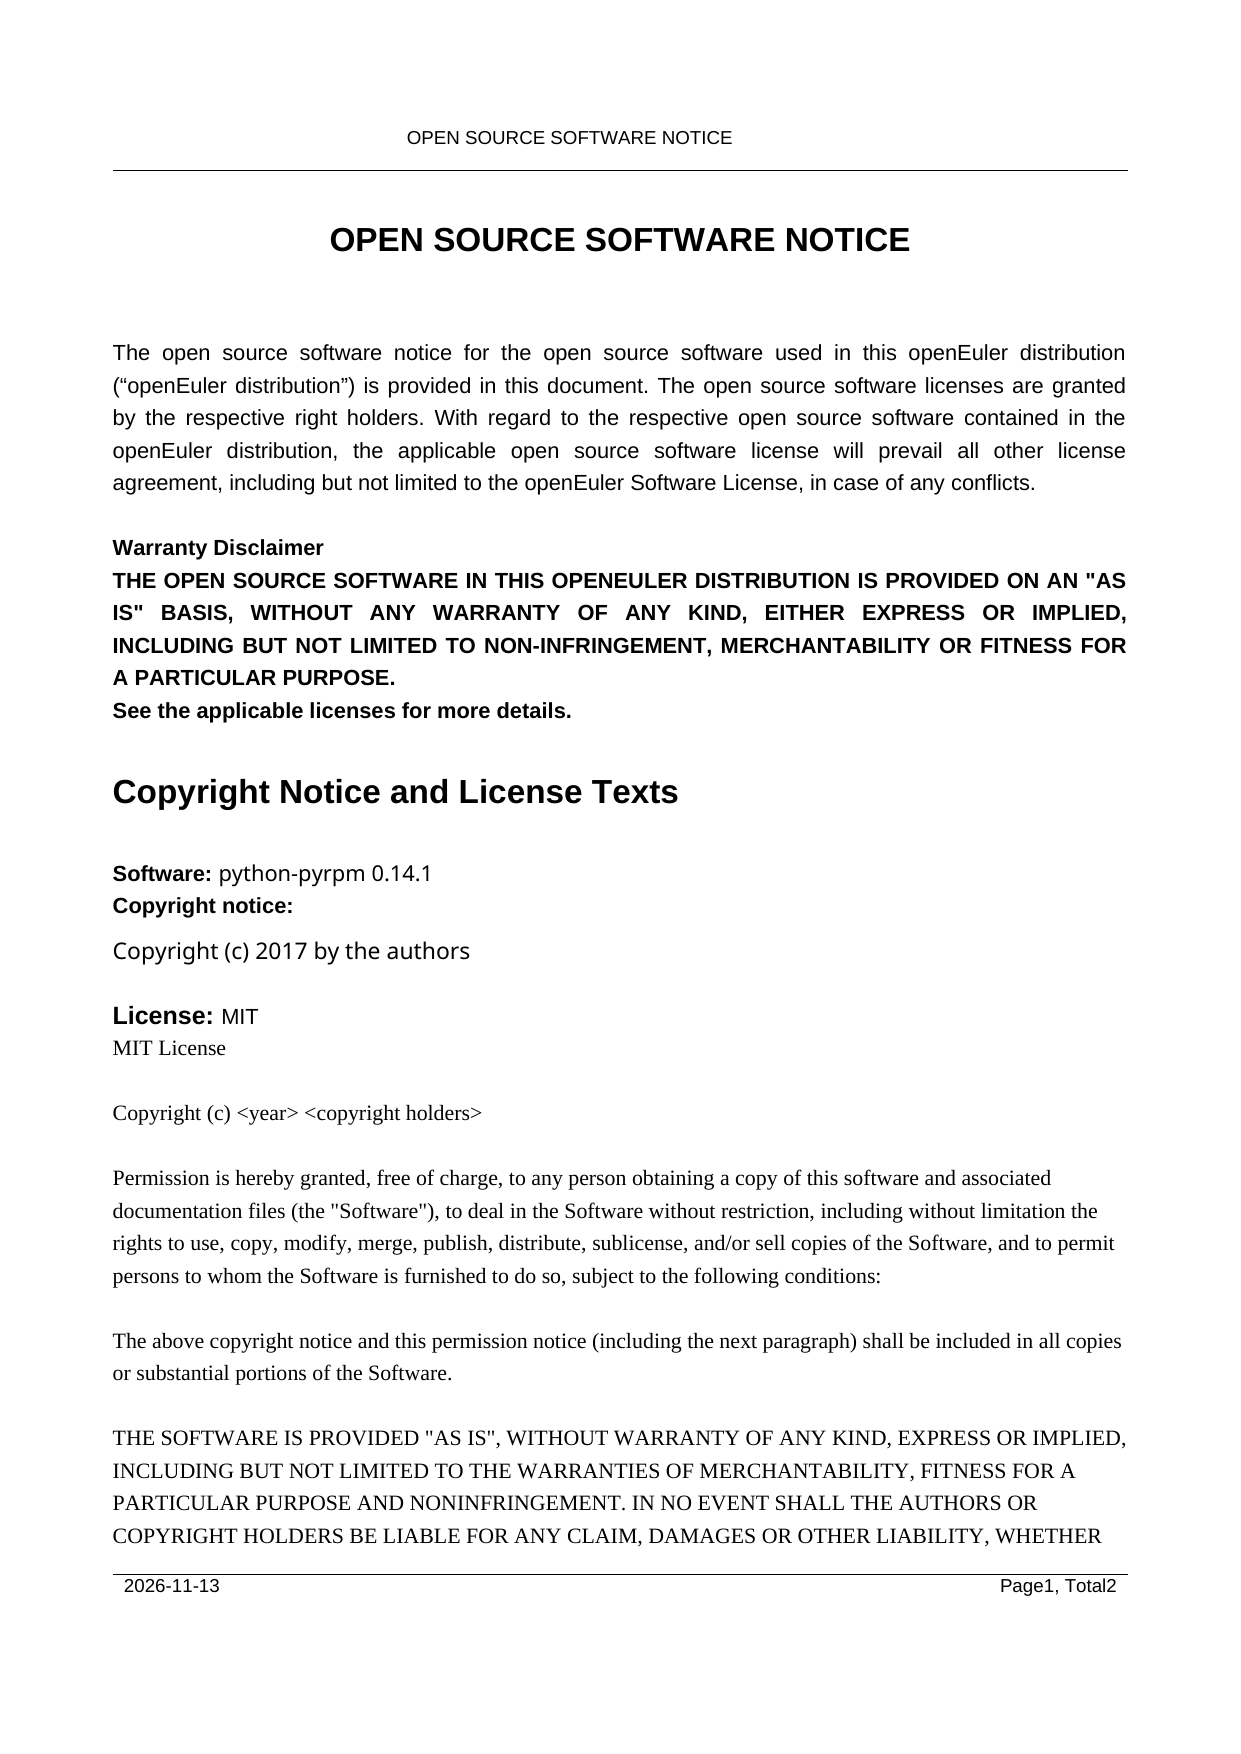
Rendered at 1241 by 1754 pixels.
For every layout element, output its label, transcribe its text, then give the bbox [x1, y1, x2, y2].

title Software: python-pyrpm 0.14.1 [112, 856, 1128, 889]
text THE OPEN SOURCE SOFTWARE IN THIS OPENEULER DISTRIBUTION IS PROVIDED ON AN "AS IS" BASIS, WITHOUT ANY WARRANTY OF ANY KIND, EITHER EXPRESS OR IMPLIED, INCLUDING BUT NOT LIMITED TO NON-INFRINGEMENT, MERCHANTABILITY OR FITNESS FOR A PARTICULAR PURPOSE. See the applicable licenses for more details. [112, 564, 1128, 726]
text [112, 1031, 1128, 1551]
text Copyright notice: [112, 889, 1128, 921]
text Warranty Disclaimer [112, 531, 1128, 564]
text OPEN SOURCE SOFTWARE NOTICE [112, 206, 1128, 271]
text Copyright Notice and License Texts [112, 759, 1128, 824]
text License: MIT [112, 999, 1128, 1031]
text The open source software notice for the open source software used in this openEuler distribution (“openEuler distribution”) is provided in this document. The open source software licenses are granted by the respective right holders. With regard to the respective open source software contained in the openEuler distribution, the applicable open source software license will prevail all other license agreement, including but not limited to the openEuler Software License, in case of any conflicts. [112, 336, 1128, 499]
text Copyright (c) 2017 by the authors [112, 934, 1128, 999]
